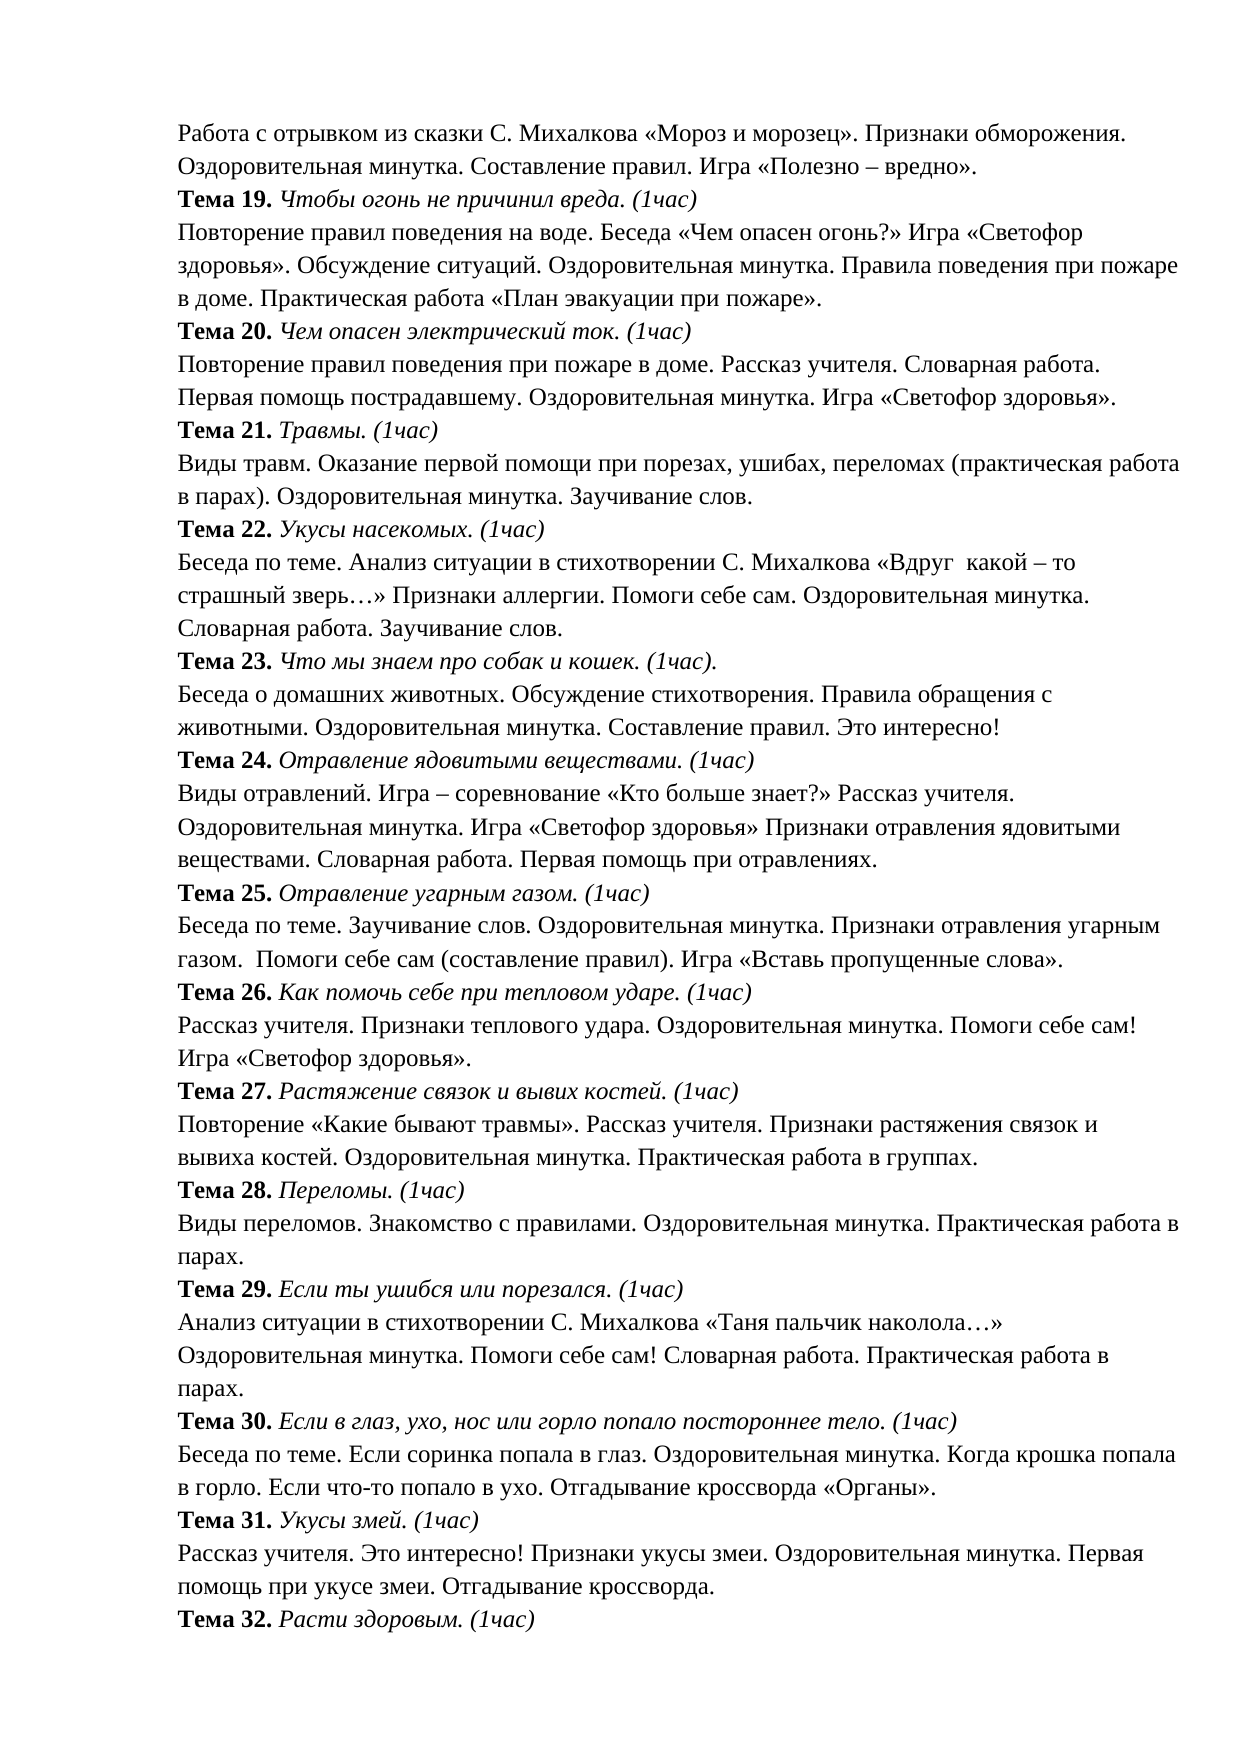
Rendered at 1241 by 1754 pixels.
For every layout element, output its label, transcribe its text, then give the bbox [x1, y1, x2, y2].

text Тема 26. Как помочь себе при тепловом ударе. (1час) [177, 977, 1181, 1005]
text Беседа по теме. Заучивание слов. Оздоровительная минутка. Признаки отравления угарным газом. Помоги себе сам (составление правил). Игра «Вставь пропущенные слова». [177, 911, 1181, 972]
text Виды отравлений. Игра – соревнование «Кто больше знает?» Рассказ учителя. Оздоровительная минутка. Игра «Светофор здоровья» Признаки отравления ядовитыми веществами. Словарная работа. Первая помощь при отравлениях. [177, 778, 1181, 873]
text Беседа по теме. Если соринка попала в глаз. Оздоровительная минутка. Когда крошка попала в горло. Если что-то попало в ухо. Отгадывание кроссворда «Органы». [177, 1439, 1181, 1501]
text Тема 21. Травмы. (1час) [177, 415, 1181, 444]
text Виды травм. Оказание первой помощи при порезах, ушибах, переломах (практическая работа в парах). Оздоровительная минутка. Заучивание слов. [177, 448, 1181, 510]
text Тема 25. Отравление угарным газом. (1час) [177, 878, 1181, 906]
text Тема 19. Чтобы огонь не причинил вреда. (1час) [177, 184, 1181, 213]
text Тема 29. Если ты ушибся или порезался. (1час) [177, 1274, 1181, 1303]
text Тема 22. Укусы насекомых. (1час) [177, 514, 1181, 543]
text Тема 27. Растяжение связок и вывих костей. (1час) [177, 1076, 1181, 1104]
text Тема 28. Переломы. (1час) [177, 1175, 1181, 1203]
text Рассказ учителя. Признаки теплового удара. Оздоровительная минутка. Помоги себе сам! Игра «Светофор здоровья». [177, 1010, 1181, 1071]
text Тема 20. Чем опасен электрический ток. (1час) [177, 316, 1181, 345]
text Работа с отрывком из сказки С. Михалкова «Мороз и морозец». Признаки обморожения. Оздоровительная минутка. Составление правил. Игра «Полезно – вредно». [177, 118, 1181, 180]
text Виды переломов. Знакомство с правилами. Оздоровительная минутка. Практическая работа в парах. [177, 1208, 1181, 1269]
text Тема 30. Если в глаз, ухо, нос или горло попало постороннее тело. (1час) [177, 1406, 1181, 1435]
text Беседа о домашних животных. Обсуждение стихотворения. Правила обращения с животными. Оздоровительная минутка. Составление правил. Это интересно! [177, 679, 1181, 741]
text Беседа по теме. Анализ ситуации в стихотворении С. Михалкова «Вдруг какой – то страшный зверь…» Признаки аллергии. Помоги себе сам. Оздоровительная минутка. Словарная работа. Заучивание слов. [177, 547, 1181, 642]
text Тема 23. Что мы знаем про собак и кошек. (1час). [177, 646, 1181, 675]
text Анализ ситуации в стихотворении С. Михалкова «Таня пальчик наколола…» Оздоровительная минутка. Помоги себе сам! Словарная работа. Практическая работа в парах. [177, 1307, 1181, 1402]
text Повторение «Какие бывают травмы». Рассказ учителя. Признаки растяжения связок и вывиха костей. Оздоровительная минутка. Практическая работа в группах. [177, 1109, 1181, 1171]
text Тема 24. Отравление ядовитыми веществами. (1час) [177, 746, 1181, 774]
text Тема 32. Расти здоровым. (1час) [177, 1604, 1181, 1633]
text Тема 31. Укусы змей. (1час) [177, 1505, 1181, 1534]
text Повторение правил поведения на воде. Беседа «Чем опасен огонь?» Игра «Светофор здоровья». Обсуждение ситуаций. Оздоровительная минутка. Правила поведения при пожаре в доме. Практическая работа «План эвакуации при пожаре». [177, 217, 1181, 312]
text Рассказ учителя. Это интересно! Признаки укусы змеи. Оздоровительная минутка. Первая помощь при укусе змеи. Отгадывание кроссворда. [177, 1538, 1181, 1600]
text Повторение правил поведения при пожаре в доме. Рассказ учителя. Словарная работа. Первая помощь пострадавшему. Оздоровительная минутка. Игра «Светофор здоровья». [177, 349, 1181, 411]
